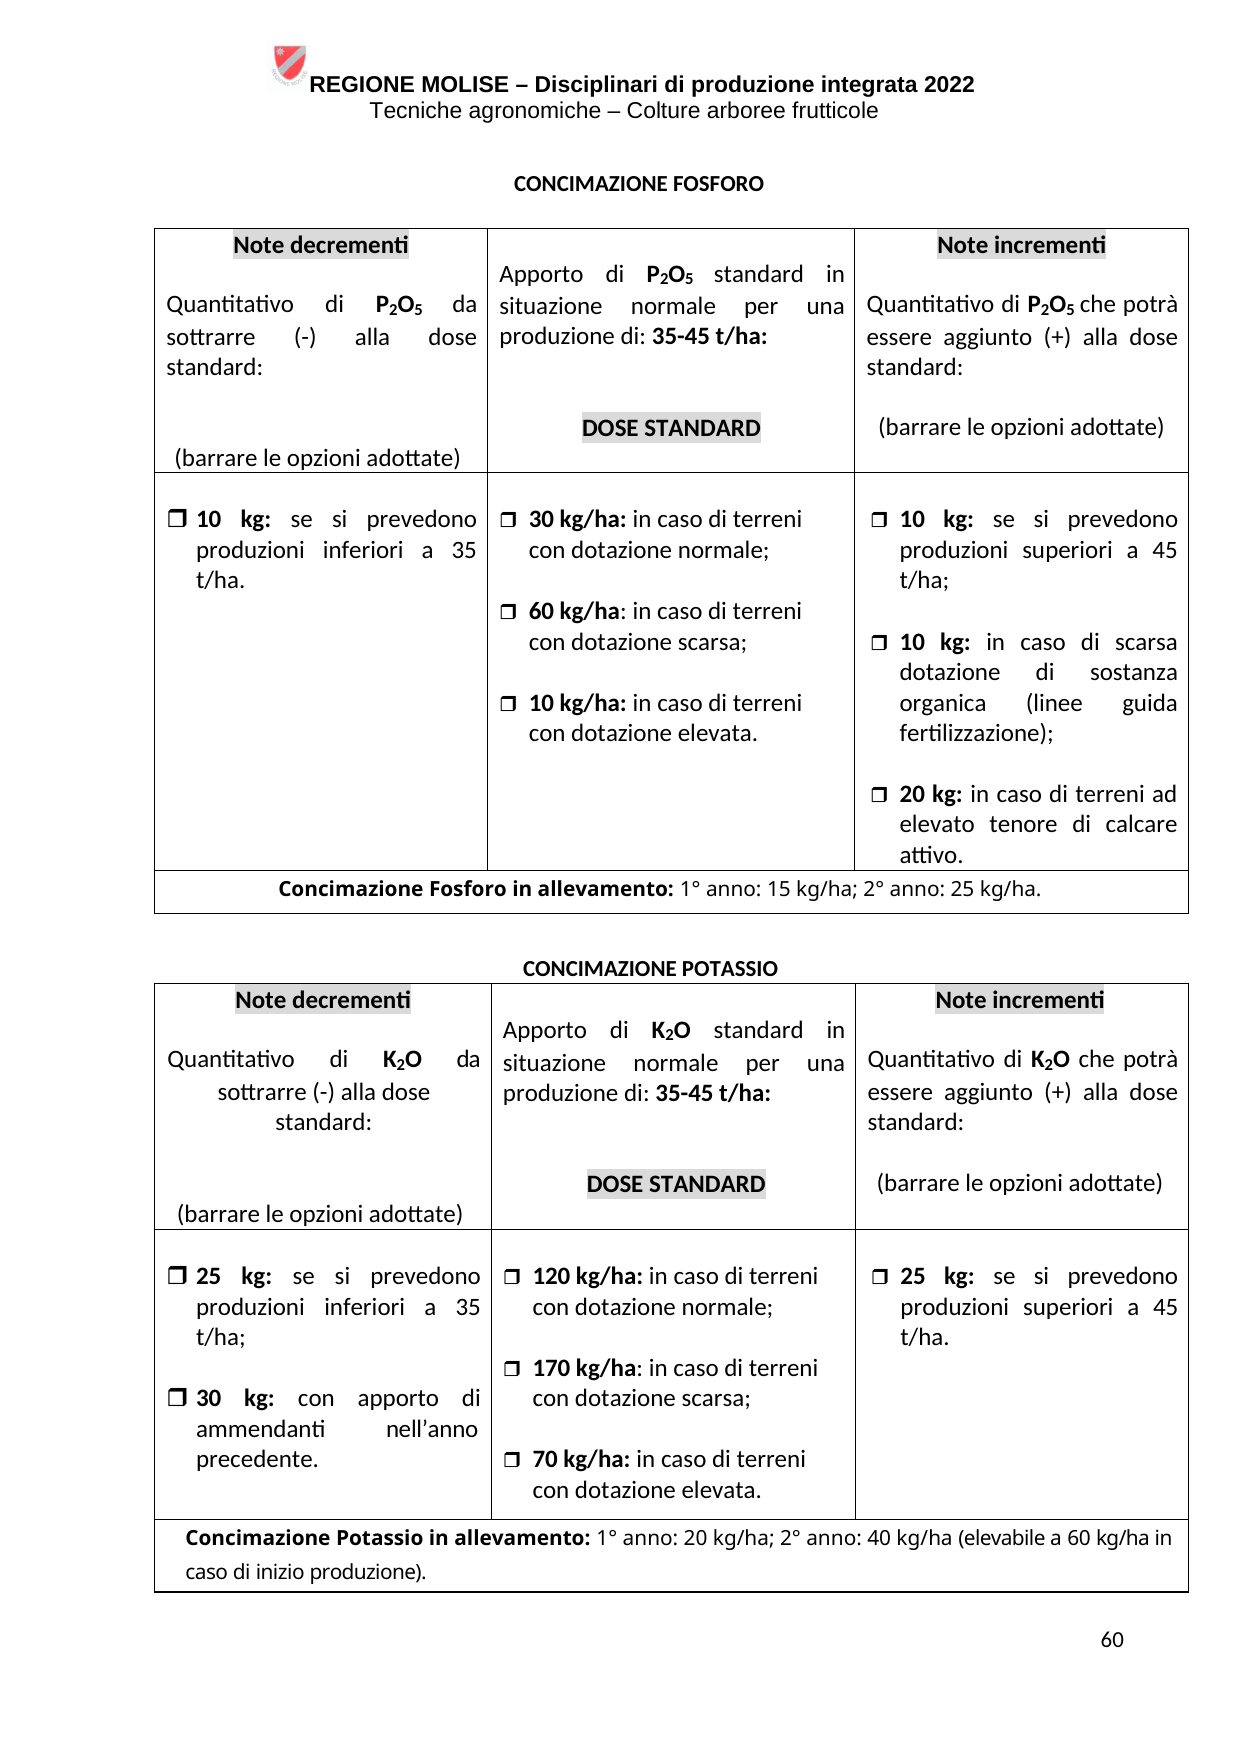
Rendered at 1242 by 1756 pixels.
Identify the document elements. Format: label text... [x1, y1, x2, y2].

text CONCIMAZIONE POTASSIO [523, 954, 1123, 982]
table_header Note incrementi Quantitativo di P2O5 che potrà essere aggiunto (+) alla dose standard: (barrare le opzioni adottate) [855, 229, 1188, 472]
table_cell 10 kg: se si prevedono produzioni inferiori a 35 t/ha. [155, 473, 487, 870]
table_cell Concimazione Fosforo in allevamento: 1° anno: 15 kg/ha; 2° anno: 25 kg/ha. [155, 871, 1188, 913]
table_header Apporto di K2O standard in situazione normale per una produzione di: 35-45 t/ha: DOSE STANDARD [492, 984, 855, 1229]
table_cell 120 kg/ha: in caso di terreni con dotazione normale; 170 kg/ha: in caso di terreni con dotazione scarsa; 70 kg/ha: in caso di terreni con dotazione elevata. [492, 1230, 855, 1519]
table_header Note incrementi Quantitativo di K2O che potrà essere aggiunto (+) alla dose standard: (barrare le opzioni adottate) [856, 984, 1188, 1229]
table_cell 10 kg: se si prevedono produzioni superiori a 45 t/ha; 10 kg: in caso di scarsa dotazione di sostanza organica (linee guida fertilizzazione); 20 kg: in caso di terreni ad elevato tenore di calcare attivo. [855, 473, 1188, 870]
table_header Note decrementi Quantitativo di K2O da sottrarre (-) alla dose standard: (barrare le opzioni adottate) [155, 984, 491, 1229]
table_cell Concimazione Potassio in allevamento: 1° anno: 20 kg/ha; 2° anno: 40 kg/ha (elevabile a 60 kg/ha in caso di inizio produzione). [155, 1520, 1188, 1591]
table_header Apporto di P2O5 standard in situazione normale per una produzione di: 35-45 t/ha: DOSE STANDARD [488, 229, 854, 472]
table_header Note decrementi Quantitativo di P2O5 da sottrarre (-) alla dose standard: (barrare le opzioni adottate) [155, 229, 487, 472]
table_cell 30 kg/ha: in caso di terreni con dotazione normale; 60 kg/ha: in caso di terreni con dotazione scarsa; 10 kg/ha: in caso di terreni con dotazione elevata. [488, 473, 854, 870]
table_cell 25 kg: se si prevedono produzioni superiori a 45 t/ha. [856, 1230, 1188, 1519]
table_cell 25 kg: se si prevedono produzioni inferiori a 35 t/ha; 30 kg: con apporto di ammendanti nell’anno precedente. [155, 1230, 491, 1519]
text CONCIMAZIONE FOSFORO [514, 169, 1123, 197]
